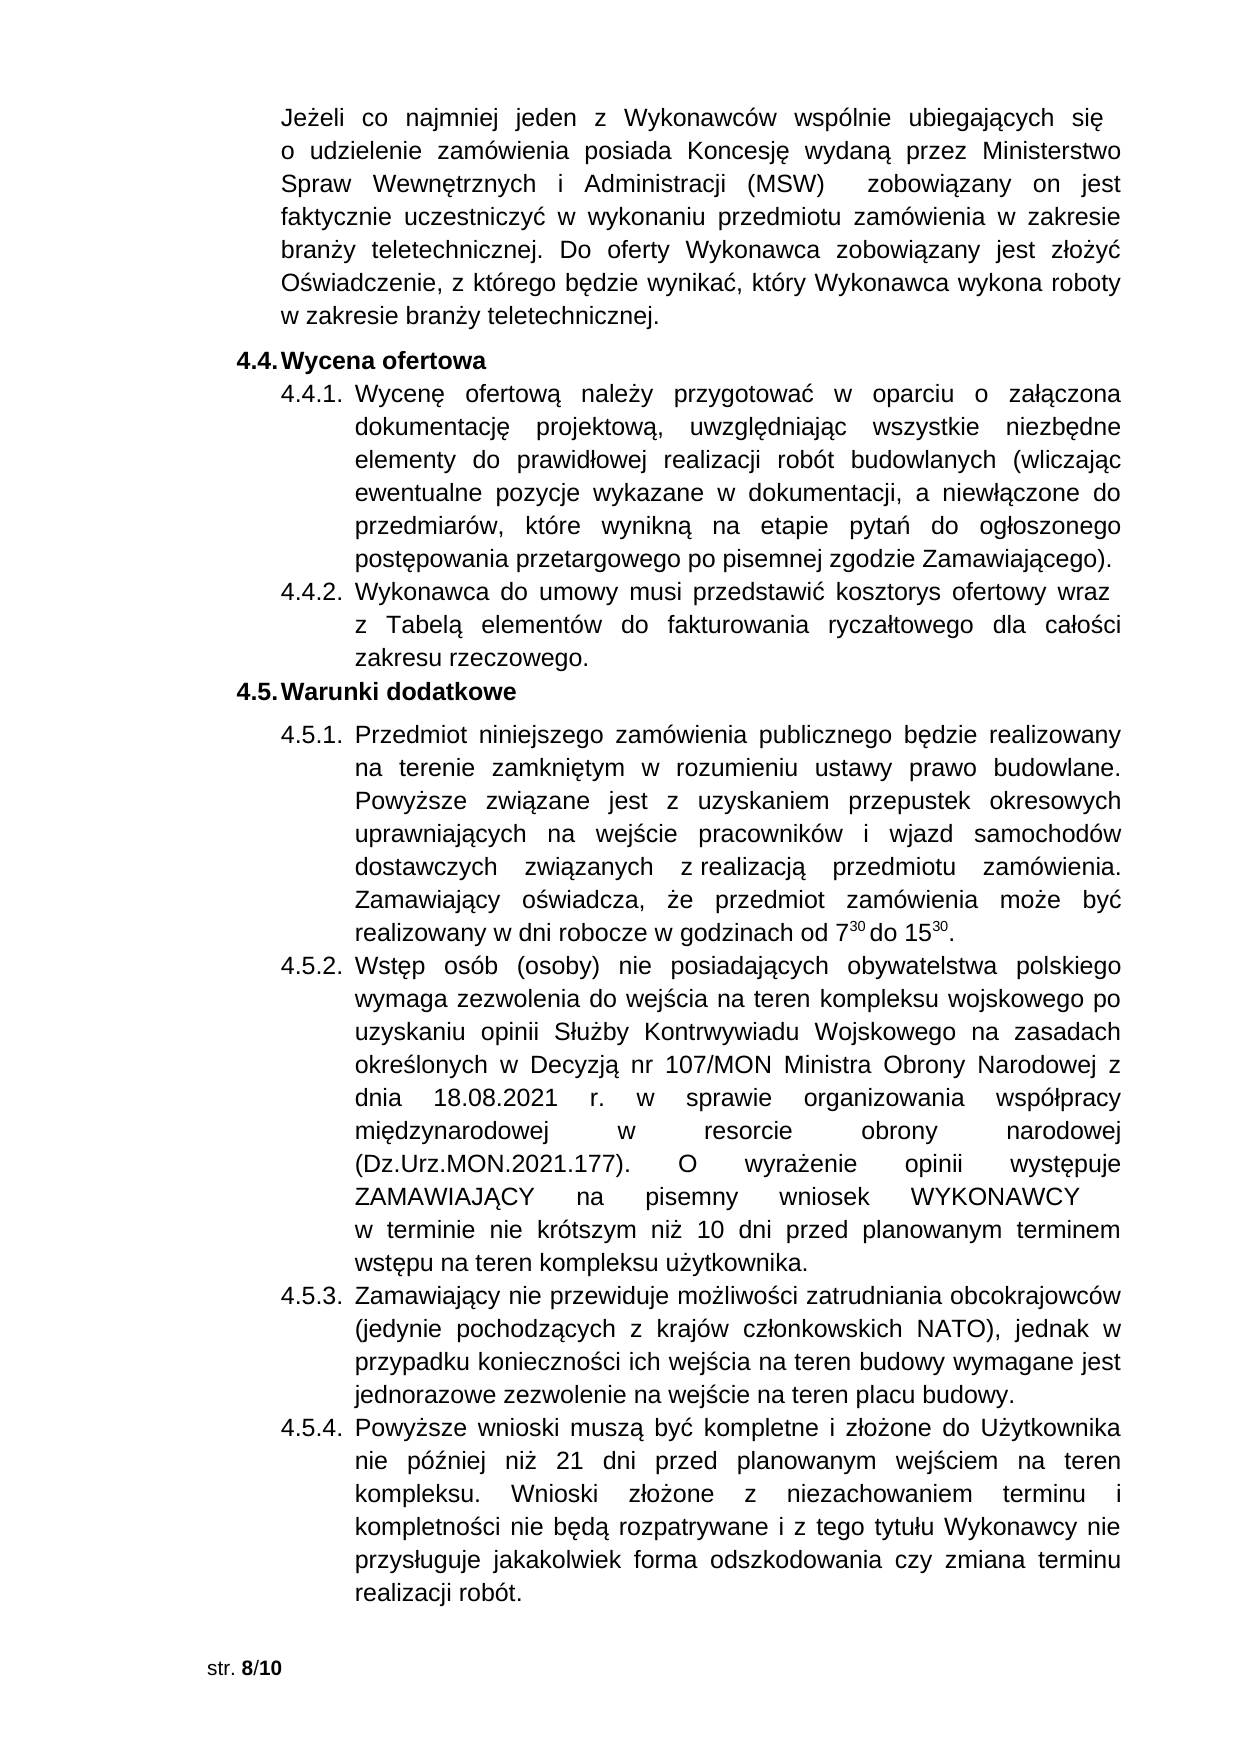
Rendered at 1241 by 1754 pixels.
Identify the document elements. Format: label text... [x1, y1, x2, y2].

list Wykonawca do umowy musi przedstawić kosztorys ofertowy wraz z Tabelą elementów do fakturowania ryczałtowego dla całości zakresu rzeczowego. [281, 577, 1122, 672]
list Zamawiający nie przewiduje możliwości zatrudniania obcokrajowców (jedynie pochodzących z krajów członkowskich NATO), jednak w przypadku konieczności ich wejścia na teren budowy wymagane jest jednorazowe zezwolenie na wejście na teren placu budowy. [281, 1281, 1122, 1409]
list Jeżeli co najmniej jeden z Wykonawców wspólnie ubiegających się o udzielenie zamówienia posiada Koncesję wydaną przez Ministerstwo Spraw Wewnętrznych i Administracji (MSW) zobowiązany on jest faktycznie uczestniczyć w wykonaniu przedmiotu zamówienia w zakresie branży teletechnicznej. Do oferty Wykonawca zobowiązany jest złożyć Oświadczenie, z którego będzie wynikać, który Wykonawca wykona roboty w zakresie branży teletechnicznej. [281, 103, 1122, 329]
list Wycena ofertowa [236, 346, 1122, 375]
list Przedmiot niniejszego zamówienia publicznego będzie realizowany na terenie zamkniętym w rozumieniu ustawy prawo budowlane. Powyższe związane jest z uzyskaniem przepustek okresowych uprawniających na wejście pracowników i wjazd samochodów dostawczych związanych z realizacją przedmiotu zamówienia. Zamawiający oświadcza, że przedmiot zamówienia może być realizowany w dni robocze w godzinach od 730 do 1530. [281, 719, 1122, 946]
list Powyższe wnioski muszą być kompletne i złożone do Użytkownika nie później niż 21 dni przed planowanym wejściem na teren kompleksu. Wnioski złożone z niezachowaniem terminu i kompletności nie będą rozpatrywane i z tego tytułu Wykonawcy nie przysługuje jakakolwiek forma odszkodowania czy zmiana terminu realizacji robót. [281, 1413, 1122, 1607]
list Warunki dodatkowe [236, 676, 1122, 705]
list Wycenę ofertową należy przygotować w oparciu o załączona dokumentację projektową, uwzględniając wszystkie niezbędne elementy do prawidłowej realizacji robót budowlanych (wliczając ewentualne pozycje wykazane w dokumentacji, a niewłączone do przedmiarów, które wynikną na etapie pytań do ogłoszonego postępowania przetargowego po pisemnej zgodzie Zamawiającego). [281, 379, 1122, 573]
list Wstęp osób (osoby) nie posiadających obywatelstwa polskiego wymaga zezwolenia do wejścia na teren kompleksu wojskowego po uzyskaniu opinii Służby Kontrwywiadu Wojskowego na zasadach określonych w Decyzją nr 107/MON Ministra Obrony Narodowej z dnia 18.08.2021 r. w sprawie organizowania współpracy międzynarodowej w resorcie obrony narodowej (Dz.Urz.MON.2021.177). O wyrażenie opinii występuje ZAMAWIAJĄCY na pisemny wniosek WYKONAWCY w terminie nie krótszym niż 10 dni przed planowanym terminem wstępu na teren kompleksu użytkownika. [281, 951, 1122, 1277]
